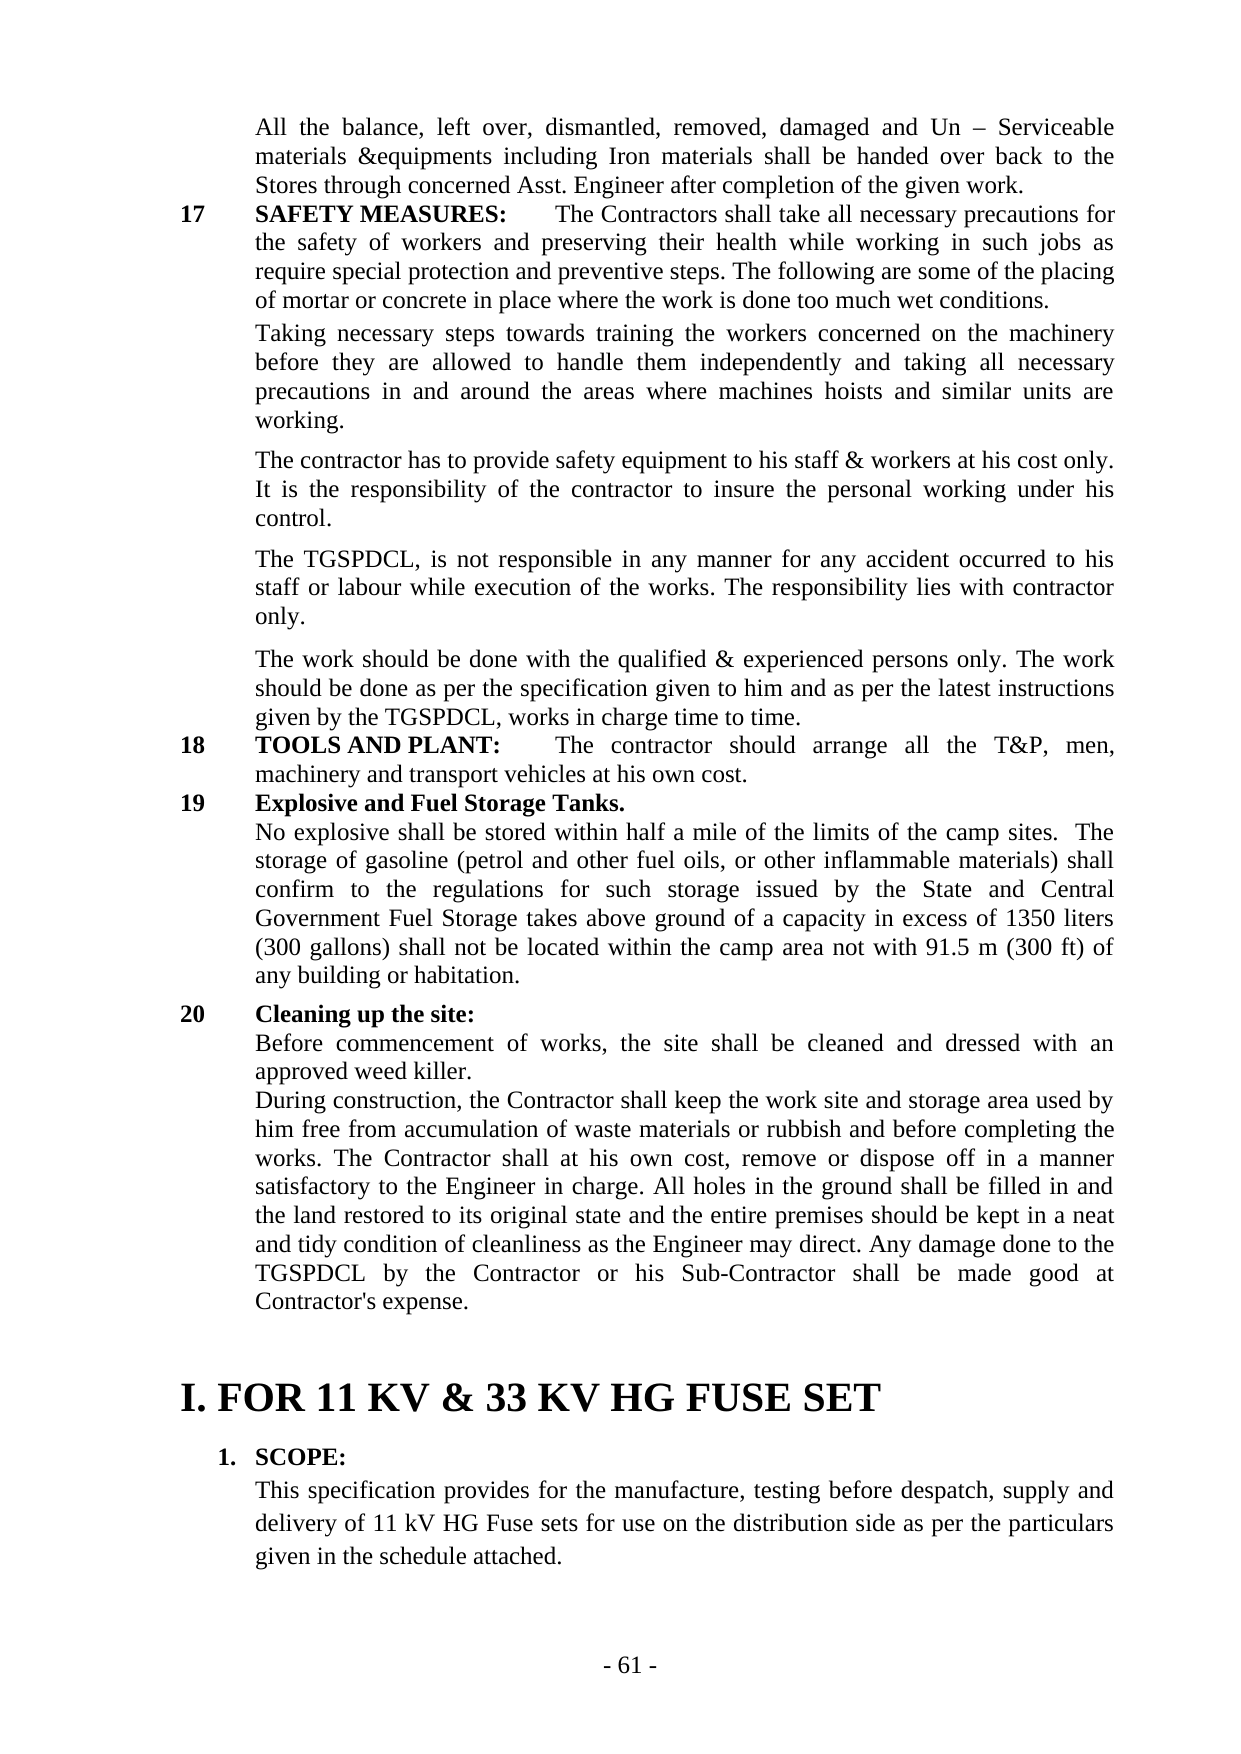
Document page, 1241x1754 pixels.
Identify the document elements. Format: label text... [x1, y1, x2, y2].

text This specification provides for the manufacture, testing before despatch, supply and delivery of 11 kV HG Fuse sets for use on the distribution side as per the particulars given in the schedule attached. [255, 1475, 1115, 1570]
text Before commencement of works, the site shall be cleaned and dressed with an approved weed killer. [255, 1028, 1115, 1085]
text All the balance, left over, dismantled, removed, damaged and Un – Serviceable materials &equipments including Iron materials shall be handed over back to the Stores through concerned Asst. Engineer after completion of the given work. [255, 112, 1115, 199]
text 19 Explosive and Fuel Storage Tanks. [180, 788, 1115, 817]
text Taking necessary steps towards training the workers concerned on the machinery before they are allowed to handle them independently and taking all necessary precautions in and around the areas where machines hoists and similar units are working. [255, 318, 1115, 433]
text The contractor has to provide safety equipment to his staff & workers at his cost only. It is the responsibility of the contractor to insure the personal working under his control. [255, 446, 1115, 532]
text During construction, the Contractor shall keep the work site and storage area used by him free from accumulation of waste materials or rubbish and before completing the works. The Contractor shall at his own cost, remove or dispose off in a manner satisfactory to the Engineer in charge. All holes in the ground shall be filled in and the land restored to its original state and the entire premises should be kept in a neat and tidy condition of cleanliness as the Engineer may direct. Any damage done to the TGSPDCL by the Contractor or his Sub-Contractor shall be made good at Contractor's expense. [255, 1085, 1115, 1315]
subtitle I. FOR 11 KV & 33 KV HG FUSE SET [180, 1373, 1115, 1421]
text 1. SCOPE: [180, 1442, 1115, 1471]
text The work should be done with the qualified & experienced persons only. The work should be done as per the specification given to him and as per the latest instructions given by the TGSPDCL, works in charge time to time. [255, 644, 1115, 731]
text 20 Cleaning up the site: [180, 999, 1115, 1028]
text 17 SAFETY MEASURES: The Contractors shall take all necessary precautions for the safety of workers and preserving their health while working in such jobs as require special protection and preventive steps. The following are some of the placing of mortar or concrete in place where the work is done too much wet conditions. [180, 199, 1115, 314]
text No explosive shall be stored within half a mile of the limits of the camp sites. The storage of gasoline (petrol and other fuel oils, or other inflammable materials) shall confirm to the regulations for such storage issued by the State and Central Government Fuel Storage takes above ground of a capacity in excess of 1350 liters (300 gallons) shall not be located within the camp area not with 91.5 m (300 ft) of any building or habitation. [255, 817, 1115, 989]
text The TGSPDCL, is not responsible in any manner for any accident occurred to his staff or labour while execution of the works. The responsibility lies with contractor only. [255, 544, 1115, 630]
text 18 TOOLS AND PLANT: The contractor should arrange all the T&P, men, machinery and transport vehicles at his own cost. [180, 731, 1115, 788]
